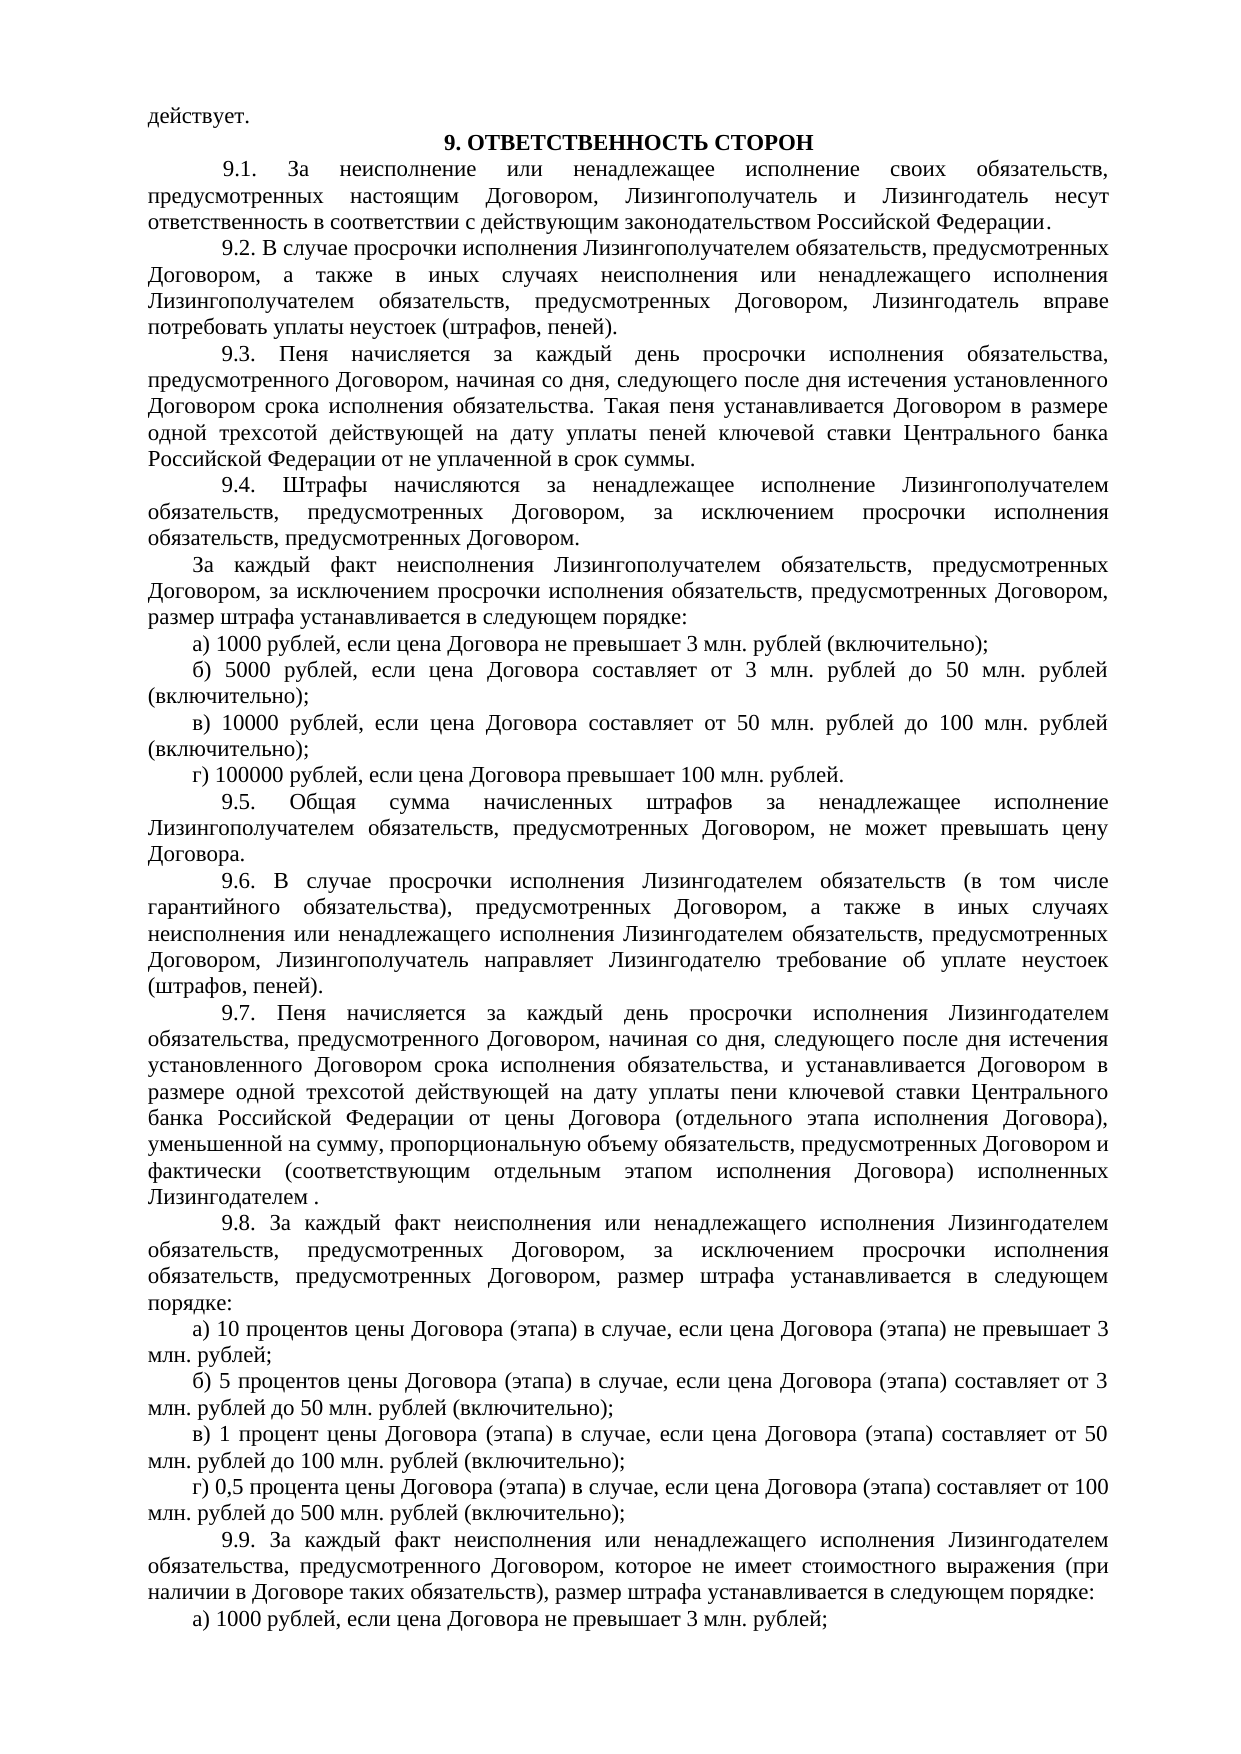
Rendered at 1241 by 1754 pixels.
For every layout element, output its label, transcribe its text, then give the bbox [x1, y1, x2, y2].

text 9.2. В случае просрочки исполнения Лизингополучателем обязательств, предусмотренных Договором, а также в иных случаях неисполнения или ненадлежащего исполнения Лизингополучателем обязательств, предусмотренных Договором, Лизингодатель вправе потребовать уплаты неустоек (штрафов, пеней). [148, 234, 1110, 340]
text в) 10000 рублей, если цена Договора составляет от 50 млн. рублей до 100 млн. рублей (включительно); [148, 709, 1110, 761]
text в) 1 процент цены Договора (этапа) в случае, если цена Договора (этапа) составляет от 50 млн. рублей до 100 млн. рублей (включительно); [148, 1420, 1110, 1473]
text 9.5. Общая сумма начисленных штрафов за ненадлежащее исполнение Лизингополучателем обязательств, предусмотренных Договором, не может превышать цену Договора. [148, 788, 1110, 867]
text 9.1. За неисполнение или ненадлежащее исполнение своих обязательств, предусмотренных настоящим Договором, Лизингополучатель и Лизингодатель несут ответственность в соответствии с действующим законодательством Российской Федерации. [148, 155, 1110, 234]
text г) 100000 рублей, если цена Договора превышает 100 млн. рублей. [148, 761, 1110, 788]
text а) 1000 рублей, если цена Договора не превышает 3 млн. рублей (включительно); [148, 630, 1110, 656]
text 9.4. Штрафы начисляются за ненадлежащее исполнение Лизингополучателем обязательств, предусмотренных Договором, за исключением просрочки исполнения обязательств, предусмотренных Договором. [148, 472, 1110, 551]
text 9.9. За каждый факт неисполнения или ненадлежащего исполнения Лизингодателем обязательства, предусмотренного Договором, которое не имеет стоимостного выражения (при наличии в Договоре таких обязательств), размер штрафа устанавливается в следующем порядке: [148, 1526, 1110, 1605]
text 9.6. В случае просрочки исполнения Лизингодателем обязательств (в том числе гарантийного обязательства), предусмотренных Договором, а также в иных случаях неисполнения или ненадлежащего исполнения Лизингодателем обязательств, предусмотренных Договором, Лизингополучатель направляет Лизингодателю требование об уплате неустоек (штрафов, пеней). [148, 867, 1110, 999]
text г) 0,5 процента цены Договора (этапа) в случае, если цена Договора (этапа) составляет от 100 млн. рублей до 500 млн. рублей (включительно); [148, 1473, 1110, 1526]
text 9.7. Пеня начисляется за каждый день просрочки исполнения Лизингодателем обязательства, предусмотренного Договором, начиная со дня, следующего после дня истечения установленного Договором срока исполнения обязательства, и устанавливается Договором в размере одной трехсотой действующей на дату уплаты пени ключевой ставки Центрального банка Российской Федерации от цены Договора (отдельного этапа исполнения Договора), уменьшенной на сумму, пропорциональную объему обязательств, предусмотренных Договором и фактически (соответствующим отдельным этапом исполнения Договора) исполненных Лизингодателем . [148, 999, 1110, 1209]
text 9. ОТВЕТСТВЕННОСТЬ СТОРОН [148, 129, 1110, 155]
text За каждый факт неисполнения Лизингополучателем обязательств, предусмотренных Договором, за исключением просрочки исполнения обязательств, предусмотренных Договором, размер штрафа устанавливается в следующем порядке: [148, 551, 1110, 630]
text б) 5000 рублей, если цена Договора составляет от 3 млн. рублей до 50 млн. рублей (включительно); [148, 656, 1110, 709]
text а) 10 процентов цены Договора (этапа) в случае, если цена Договора (этапа) не превышает 3 млн. рублей; [148, 1315, 1110, 1368]
text а) 1000 рублей, если цена Договора не превышает 3 млн. рублей; [148, 1605, 1110, 1631]
text б) 5 процентов цены Договора (этапа) в случае, если цена Договора (этапа) составляет от 3 млн. рублей до 50 млн. рублей (включительно); [148, 1368, 1110, 1420]
text 9.8. За каждый факт неисполнения или ненадлежащего исполнения Лизингодателем обязательств, предусмотренных Договором, за исключением просрочки исполнения обязательств, предусмотренных Договором, размер штрафа устанавливается в следующем порядке: [148, 1209, 1110, 1315]
text 9.3. Пеня начисляется за каждый день просрочки исполнения обязательства, предусмотренного Договором, начиная со дня, следующего после дня истечения установленного Договором срока исполнения обязательства. Такая пеня устанавливается Договором в размере одной трехсотой действующей на дату уплаты пеней ключевой ставки Центрального банка Российской Федерации от не уплаченной в срок суммы. [148, 340, 1110, 472]
